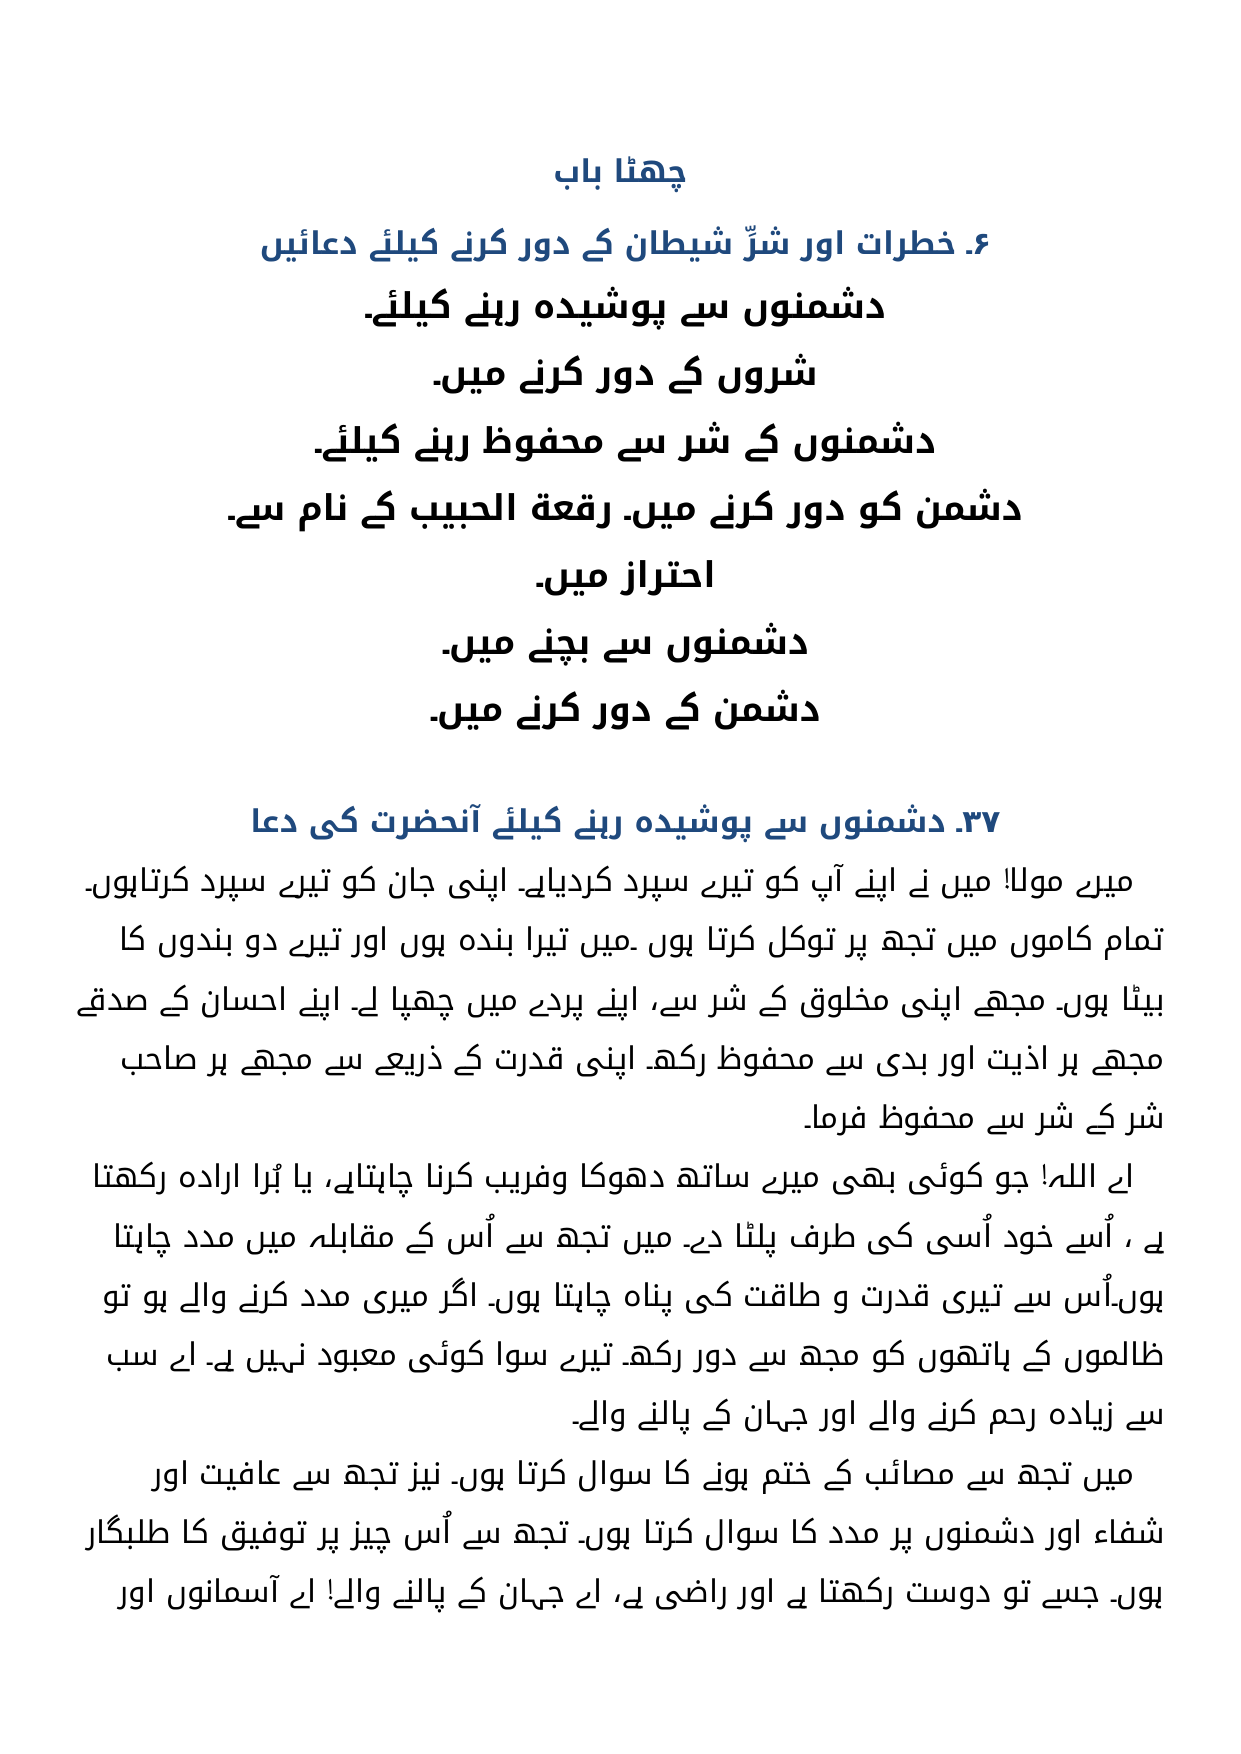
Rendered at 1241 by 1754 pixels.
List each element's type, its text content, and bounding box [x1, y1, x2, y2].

text دشمنوں سے پوشیدہ رہنے کیلئے۔ [75, 273, 1165, 340]
text میرے مولا! میں نے اپنے آپ کو تیرے سپرد کردیاہے۔ اپنی جان کو تیرے سپرد کرتاہوں۔ تمام کاموں میں تجھ پر توکل کرتا ہوں ۔میں تیرا بندہ ہوں اور تیرے دو بندوں کا بیٹا ہوں۔ مجھے اپنی مخلوق کے شر سے، اپنے پردے میں چھپا لے۔ اپنے احسان کے صدقے مجھے ہر اذیت اور بدی سے محفوظ رکھ۔ اپنی قدرت کے ذریعے سے مجھے ہر صاحب شر کے شر سے محفوظ فرما۔ [75, 851, 1165, 1148]
text اے اللہ! جو کوئی بھی میرے ساتھ دھوکا وفریب کرنا چاہتاہے، یا بُرا ارادہ رکھتا ہے ، اُسے خود اُسی کی طرف پلٹا دے۔ میں تجھ سے اُس کے مقابلہ میں مدد چاہتا ہوں۔اُس سے تیری قدرت و طاقت کی پناہ چاہتا ہوں۔ اگر میری مدد کرنے والے ہو تو ظالموں کے ہاتھوں کو مجھ سے دور رکھ۔ تیرے سوا کوئی معبود نہیں ہے۔ اے سب سے زیادہ رحم کرنے والے اور جہان کے پالنے والے۔ [75, 1148, 1165, 1444]
text دشمنوں کے شر سے محفوظ رہنے کیلئے۔ [75, 408, 1165, 475]
subtitle ۶۔ خطرات اور شرِّ شیطان کے دور کرنے کیلئے دعائیں [75, 214, 1165, 273]
text دشمن کے دور کرنے میں۔ [75, 676, 1165, 743]
text دشمن کو دور کرنے میں۔ رقعة الحبیب کے نام سے۔ [75, 475, 1165, 542]
text شروں کے دور کرنے میں۔ [75, 340, 1165, 408]
text احتراز میں۔ [75, 542, 1165, 609]
subtitle چھٹا باب [75, 142, 1165, 201]
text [75, 1444, 1165, 1622]
text دشمنوں سے بچنے میں۔ [75, 609, 1165, 676]
subtitle ۳۷۔ دشمنوں سے پوشیدہ رہنے کیلئے آنحضرت کی دعا [75, 792, 1165, 851]
